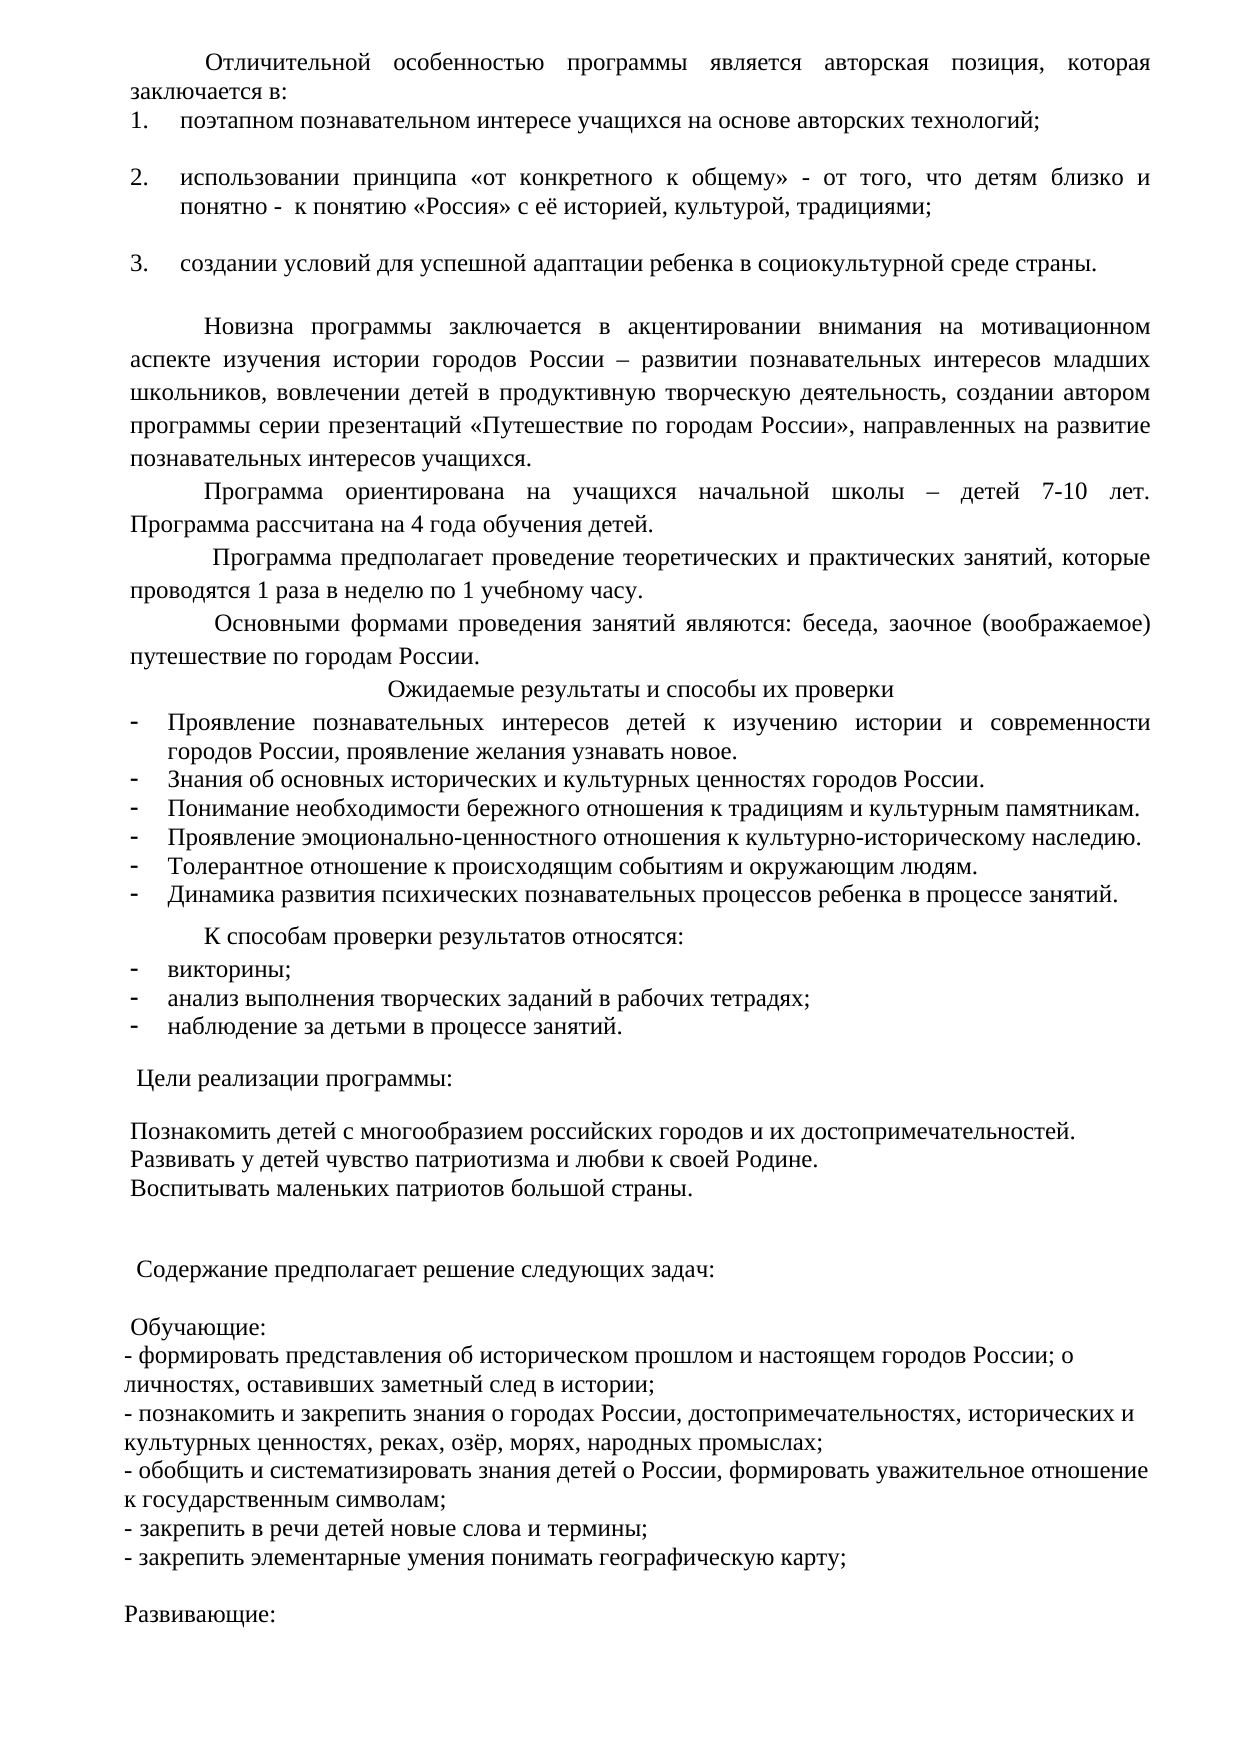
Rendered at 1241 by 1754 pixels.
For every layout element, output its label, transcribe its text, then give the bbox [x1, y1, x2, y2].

text Цели реализации программы: [130, 1063, 1152, 1092]
text Новизна программы заключается в акцентировании внимания на мотивационном аспекте изучения истории городов России – развитии познавательных интересов младших школьников, вовлечении детей в продуктивную творческую деятельность, создании автором программы серии презентаций «Путешествие по городам России», направленных на развитие познавательных интересов учащихся. [130, 311, 1152, 472]
text - закрепить элементарные умения понимать географическую карту; [124, 1542, 1152, 1570]
text Ожидаемые результаты и способы их проверки [130, 674, 1152, 703]
text Развивающие: [124, 1599, 1152, 1628]
text - формировать представления об историческом прошлом и настоящем городов России; о личностях, оставивших заметный след в истории; [124, 1340, 1152, 1398]
list Проявление познавательных интересов детей к изучению истории и современности городов России, проявление желания узнавать новое. [130, 707, 1152, 764]
list создании условий для успешной адаптации ребенка в социокультурной среде страны. [130, 248, 1152, 277]
text - закрепить в речи детей новые слова и термины; [124, 1513, 1152, 1542]
list Проявление эмоционально-ценностного отношения к культурно-историческому наследию. [130, 822, 1152, 851]
list поэтапном познавательном интересе учащихся на основе авторских технологий; [130, 105, 1152, 133]
list викторины; [130, 954, 1152, 983]
text - познакомить и закрепить знания о городах России, достопримечательностях, исторических и культурных ценностях, реках, озёр, морях, народных промыслах; [124, 1398, 1152, 1455]
list Динамика развития психических познавательных процессов ребенка в процессе занятий. [130, 879, 1152, 908]
list Толерантное отношение к происходящим событиям и окружающим людям. [130, 851, 1152, 879]
text Программа ориентирована на учащихся начальной школы – детей 7-10 лет. Программа рассчитана на 4 года обучения детей. [130, 476, 1152, 538]
text Основными формами проведения занятий являются: беседа, заочное (воображаемое) путешествие по городам России. [130, 608, 1152, 670]
list использовании принципа «от конкретного к общему» - от того, что детям близко и понятно - к понятию «Россия» с её историей, культурой, традициями; [130, 162, 1152, 220]
list Знания об основных исторических и культурных ценностях городов России. [130, 764, 1152, 793]
text К способам проверки результатов относятся: [130, 921, 1152, 949]
text Отличительной особенностью программы является авторская позиция, которая заключается в: [130, 47, 1152, 105]
text Обучающие: [124, 1312, 1152, 1340]
list наблюдение за детьми в процессе занятий. [130, 1011, 1152, 1040]
list анализ выполнения творческих заданий в рабочих тетрадях; [130, 983, 1152, 1011]
text Программа предполагает проведение теоретических и практических занятий, которые проводятся 1 раза в неделю по 1 учебному часу. [130, 542, 1152, 604]
list Понимание необходимости бережного отношения к традициям и культурным памятникам. [130, 793, 1152, 822]
text Содержание предполагает решение следующих задач: [130, 1254, 1152, 1283]
text - обобщить и систематизировать знания детей о России, формировать уважительное отношение к государственным символам; [124, 1455, 1152, 1513]
text Познакомить детей с многообразием российских городов и их достопримечательностей. Развивать у детей чувство патриотизма и любви к своей Родине. Воспитывать маленьких патриотов большой страны. [130, 1116, 1152, 1202]
